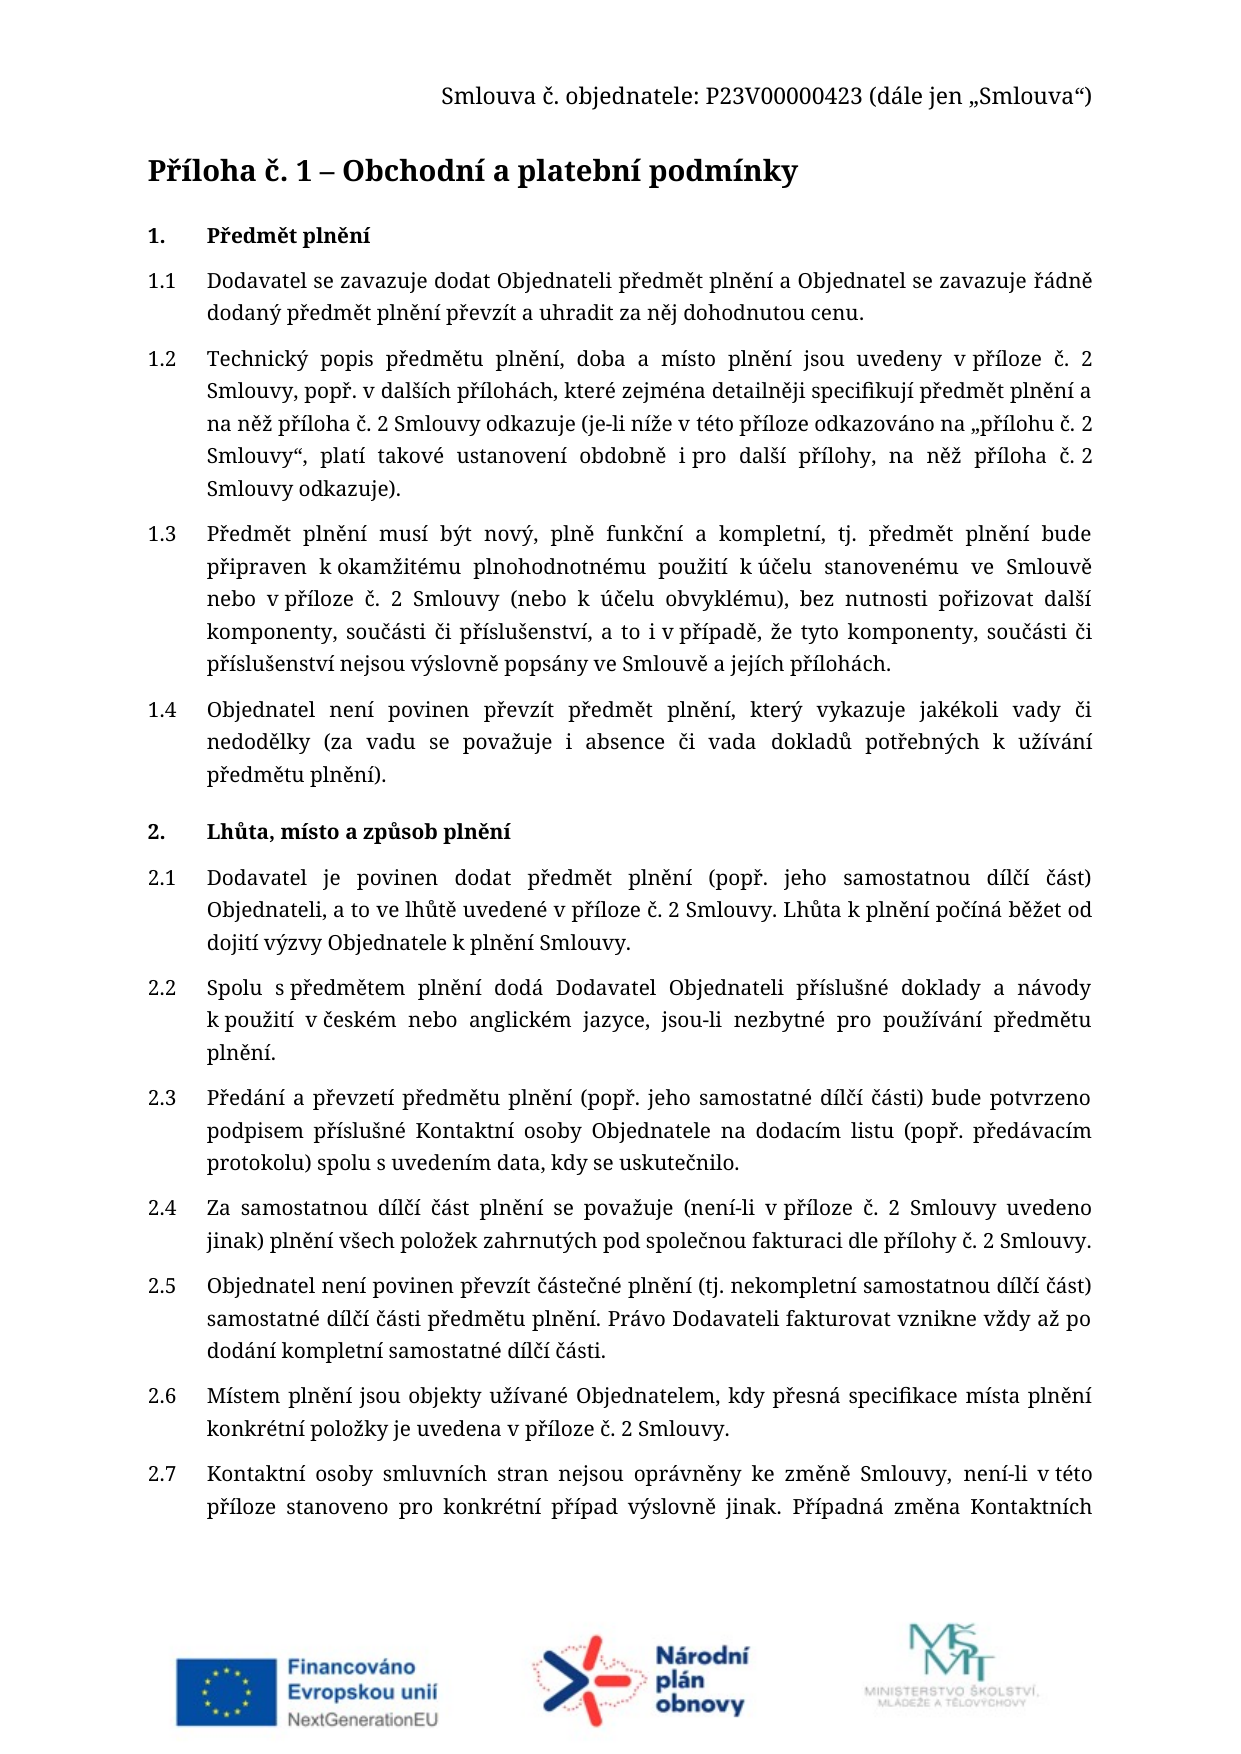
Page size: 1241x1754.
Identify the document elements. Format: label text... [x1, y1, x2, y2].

list Dodavatel se zavazuje dodat Objednateli předmět plnění a Objednatel se zavazuje řádně dodaný předmět plnění převzít a uhradit za něj dohodnutou cenu. [148, 266, 1093, 327]
list Objednatel není povinen převzít předmět plnění, který vykazuje jakékoli vady či nedodělky (za vadu se považuje i absence či vada dokladů potřebných k užívání předmětu plnění). [148, 695, 1093, 788]
list Spolu s předmětem plnění dodá Dodavatel Objednateli příslušné doklady a návody k použití v českém nebo anglickém jazyce, jsou-li nezbytné pro používání předmětu plnění. [148, 973, 1093, 1067]
list Předání a převzetí předmětu plnění (popř. jeho samostatné dílčí části) bude potvrzeno podpisem příslušné Kontaktní osoby Objednatele na dodacím listu (popř. předávacím protokolu) spolu s uvedením data, kdy se uskutečnilo. [148, 1083, 1093, 1177]
list Předmět plnění [148, 221, 1093, 249]
picture [147, 1577, 1093, 1754]
list Předmět plnění musí být nový, plně funkční a kompletní, tj. předmět plnění bude připraven k okamžitému plnohodnotnému použití k účelu stanovenému ve Smlouvě nebo v příloze č. 2 Smlouvy (nebo k účelu obvyklému), bez nutnosti pořizovat další komponenty, součásti či příslušenství, a to i v případě, že tyto komponenty, součásti či příslušenství nejsou výslovně popsány ve Smlouvě a jejích přílohách. [148, 519, 1093, 678]
list Za samostatnou dílčí část plnění se považuje (není-li v příloze č. 2 Smlouvy uvedeno jinak) plnění všech položek zahrnutých pod společnou fakturaci dle přílohy č. 2 Smlouvy. [148, 1193, 1093, 1254]
list Technický popis předmětu plnění, doba a místo plnění jsou uvedeny v příloze č. 2 Smlouvy, popř. v dalších přílohách, které zejména detailněji specifikují předmět plnění a na něž příloha č. 2 Smlouvy odkazuje (je-li níže v této příloze odkazováno na „přílohu č. 2 Smlouvy“, platí takové ustanovení obdobně i pro další přílohy, na něž příloha č. 2 Smlouvy odkazuje). [148, 344, 1093, 502]
list Dodavatel je povinen dodat předmět plnění (popř. jeho samostatnou dílčí část) Objednateli, a to ve lhůtě uvedené v příloze č. 2 Smlouvy. Lhůta k plnění počíná běžet od dojití výzvy Objednatele k plnění Smlouvy. [148, 863, 1093, 956]
list Objednatel není povinen převzít částečné plnění (tj. nekompletní samostatnou dílčí část) samostatné dílčí části předmětu plnění. Právo Dodavateli fakturovat vznikne vždy až po dodání kompletní samostatné dílčí části. [148, 1271, 1093, 1365]
list Lhůta, místo a způsob plnění [148, 817, 1093, 846]
list Místem plnění jsou objekty užívané Objednatelem, kdy přesná specifikace místa plnění konkrétní položky je uvedena v příloze č. 2 Smlouvy. [148, 1382, 1093, 1443]
text Příloha č. 1 – Obchodní a platební podmínky [148, 150, 1093, 190]
